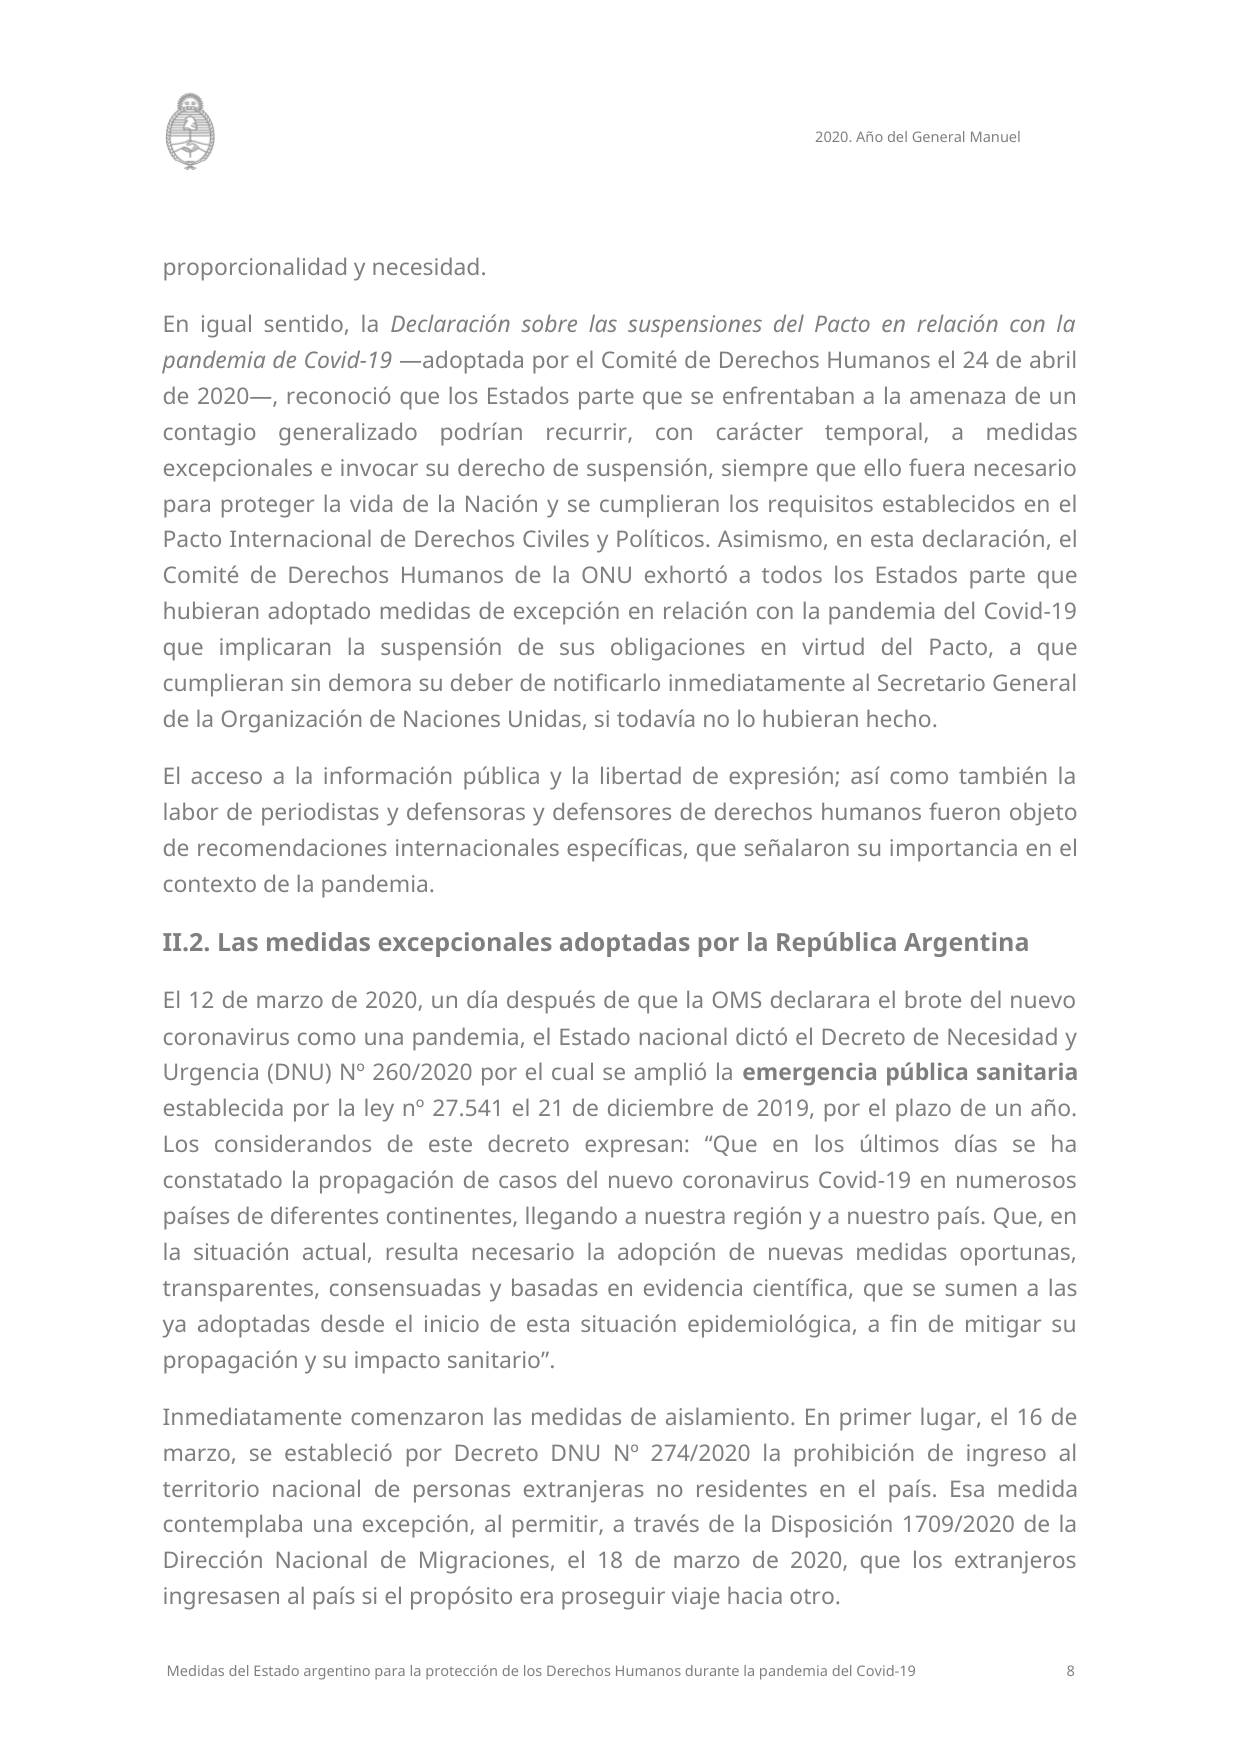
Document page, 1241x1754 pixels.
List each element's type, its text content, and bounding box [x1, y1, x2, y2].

text El 12 de marzo de 2020, un día después de que la OMS declarara el brote del nuevo coronavirus como una pandemia, el Estado nacional dictó el Decreto de Necesidad y Urgencia (DNU) Nº 260/2020 por el cual se amplió la emergencia pública sanitaria establecida por la ley nº 27.541 el 21 de diciembre de 2019, por el plazo de un año. Los considerandos de este decreto expresan: “Que en los últimos días se ha constatado la propagación de casos del nuevo coronavirus Covid-19 en numerosos países de diferentes continentes, llegando a nuestra región y a nuestro país. Que, en la situación actual, resulta necesario la adopción de nuevas medidas oportunas, transparentes, consensuadas y basadas en evidencia científica, que se sumen a las ya adoptadas desde el inicio de esta situación epidemiológica, a fin de mitigar su propagación y su impacto sanitario”. [162, 984, 1078, 1375]
picture [162, 88, 219, 173]
text II.2. Las medidas excepcionales adoptadas por la República Argentina [162, 924, 1078, 958]
text Inmediatamente comenzaron las medidas de aislamiento. En primer lugar, el 16 de marzo, se estableció por Decreto DNU Nº 274/2020 la prohibición de ingreso al territorio nacional de personas extranjeras no residentes en el país. Esa medida contemplaba una excepción, al permitir, a través de la Disposición 1709/2020 de la Dirección Nacional de Migraciones, el 18 de marzo de 2020, que los extranjeros ingresasen al país si el propósito era proseguir viaje hacia otro. [162, 1401, 1078, 1612]
text En igual sentido, la Declaración sobre las suspensiones del Pacto en relación con la pandemia de Covid-19 —adoptada por el Comité de Derechos Humanos el 24 de abril de 2020—, reconoció que los Estados parte que se enfrentaban a la amenaza de un contagio generalizado podrían recurrir, con carácter temporal, a medidas excepcionales e invocar su derecho de suspensión, siempre que ello fuera necesario para proteger la vida de la Nación y se cumplieran los requisitos establecidos en el Pacto Internacional de Derechos Civiles y Políticos. Asimismo, en esta declaración, el Comité de Derechos Humanos de la ONU exhortó a todos los Estados parte que hubieran adoptado medidas de excepción en relación con la pandemia del Covid-19 que implicaran la suspensión de sus obligaciones en virtud del Pacto, a que cumplieran sin demora su deber de notificarlo inmediatamente al Secretario General de la Organización de Naciones Unidas, si todavía no lo hubieran hecho. [162, 308, 1078, 734]
text El acceso a la información pública y la libertad de expresión; así como también la labor de periodistas y defensoras y defensores de derechos humanos fueron objeto de recomendaciones internacionales específicas, que señalaron su importancia en el contexto de la pandemia. [162, 760, 1078, 899]
